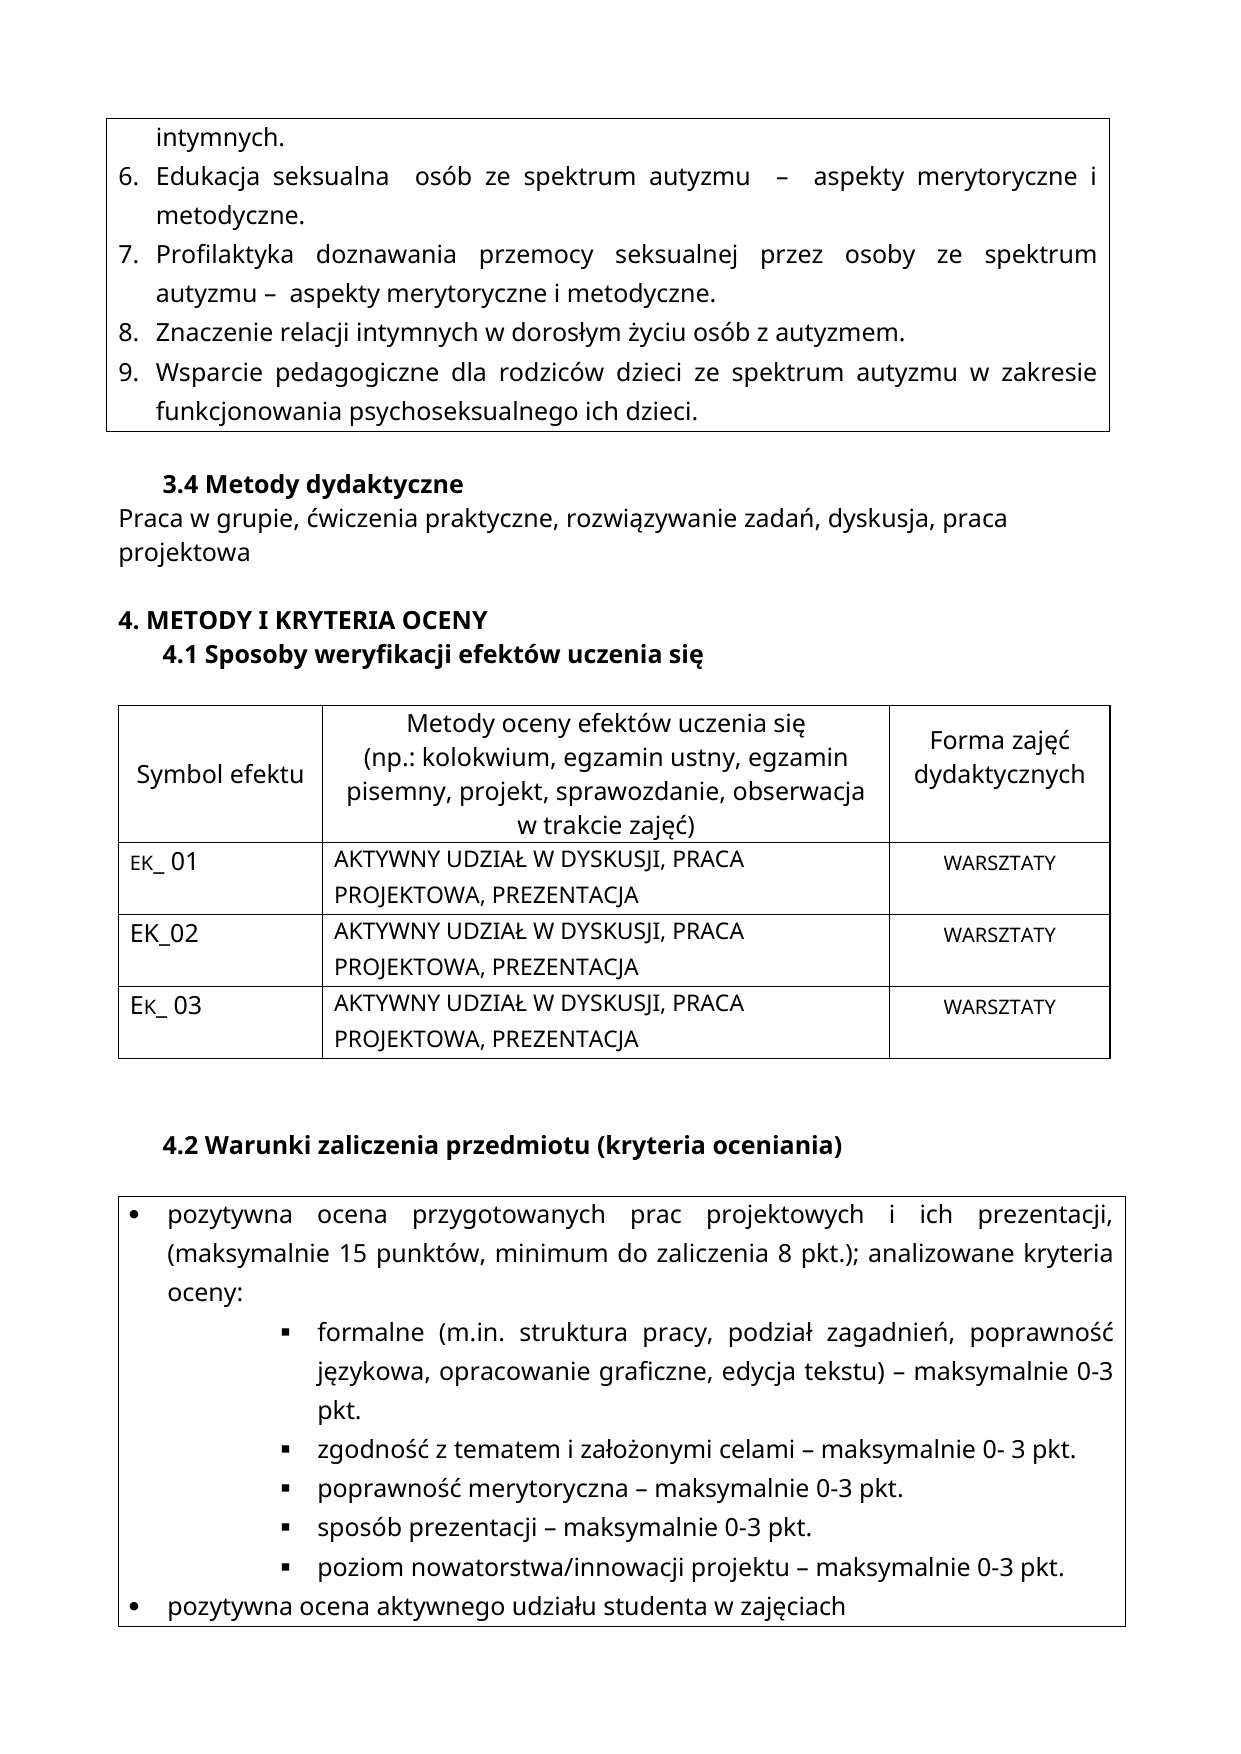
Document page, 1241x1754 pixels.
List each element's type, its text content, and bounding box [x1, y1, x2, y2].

table_cell warsztaty [890, 915, 1109, 986]
text 3.4 Metody dydaktyczne [162, 466, 1122, 500]
text Praca w grupie, ćwiczenia praktyczne, rozwiązywanie zadań, dyskusja, praca projektowa [118, 500, 1122, 568]
table_header Metody oceny efektów uczenia się (np.: kolokwium, egzamin ustny, egzamin pisemny, projekt, sprawozdanie, obserwacja w trakcie zajęć) [323, 706, 889, 842]
table_cell warsztaty [890, 987, 1109, 1058]
table_header pozytywna ocena przygotowanych prac projektowych i ich prezentacji, (maksymalnie 15 punktów, minimum do zaliczenia 8 pkt.); analizowane kryteria oceny: formalne (m.in. struktura pracy, podział zagadnień, poprawność językowa, opracowanie graficzne, edycja tekstu) – maksymalnie 0-3 pkt. zgodność z tematem i założonymi celami – maksymalnie 0- 3 pkt. poprawność merytoryczna – maksymalnie 0-3 pkt. sposób prezentacji – maksymalnie 0-3 pkt. poziom nowatorstwa/innowacji projektu – maksymalnie 0-3 pkt. pozytywna ocena aktywnego udziału studenta w zajęciach [119, 1197, 1125, 1626]
text 4.1 Sposoby weryfikacji efektów uczenia się [162, 637, 1122, 671]
table_cell AKTYWNY UDZIAŁ W DYSKUSJI, PRACA PROJEKTOWA, PREZENTACJA [323, 843, 889, 914]
table_cell EK_02 [119, 915, 322, 986]
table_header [107, 119, 1109, 431]
table_cell AKTYWNY UDZIAŁ W DYSKUSJI, PRACA PROJEKTOWA, PREZENTACJA [323, 987, 889, 1058]
table_cell warsztaty [890, 843, 1109, 914]
text 4.2 Warunki zaliczenia przedmiotu (kryteria oceniania) [162, 1127, 1122, 1162]
table_cell ek_ 01 [119, 843, 322, 914]
table_cell Ek_ 03 [119, 987, 322, 1058]
table_header Forma zajęć dydaktycznych [890, 706, 1109, 842]
table_cell AKTYWNY UDZIAŁ W DYSKUSJI, PRACA PROJEKTOWA, PREZENTACJA [323, 915, 889, 986]
text 4. METODY I KRYTERIA OCENY [118, 603, 1122, 637]
table_header Symbol efektu [119, 706, 322, 842]
